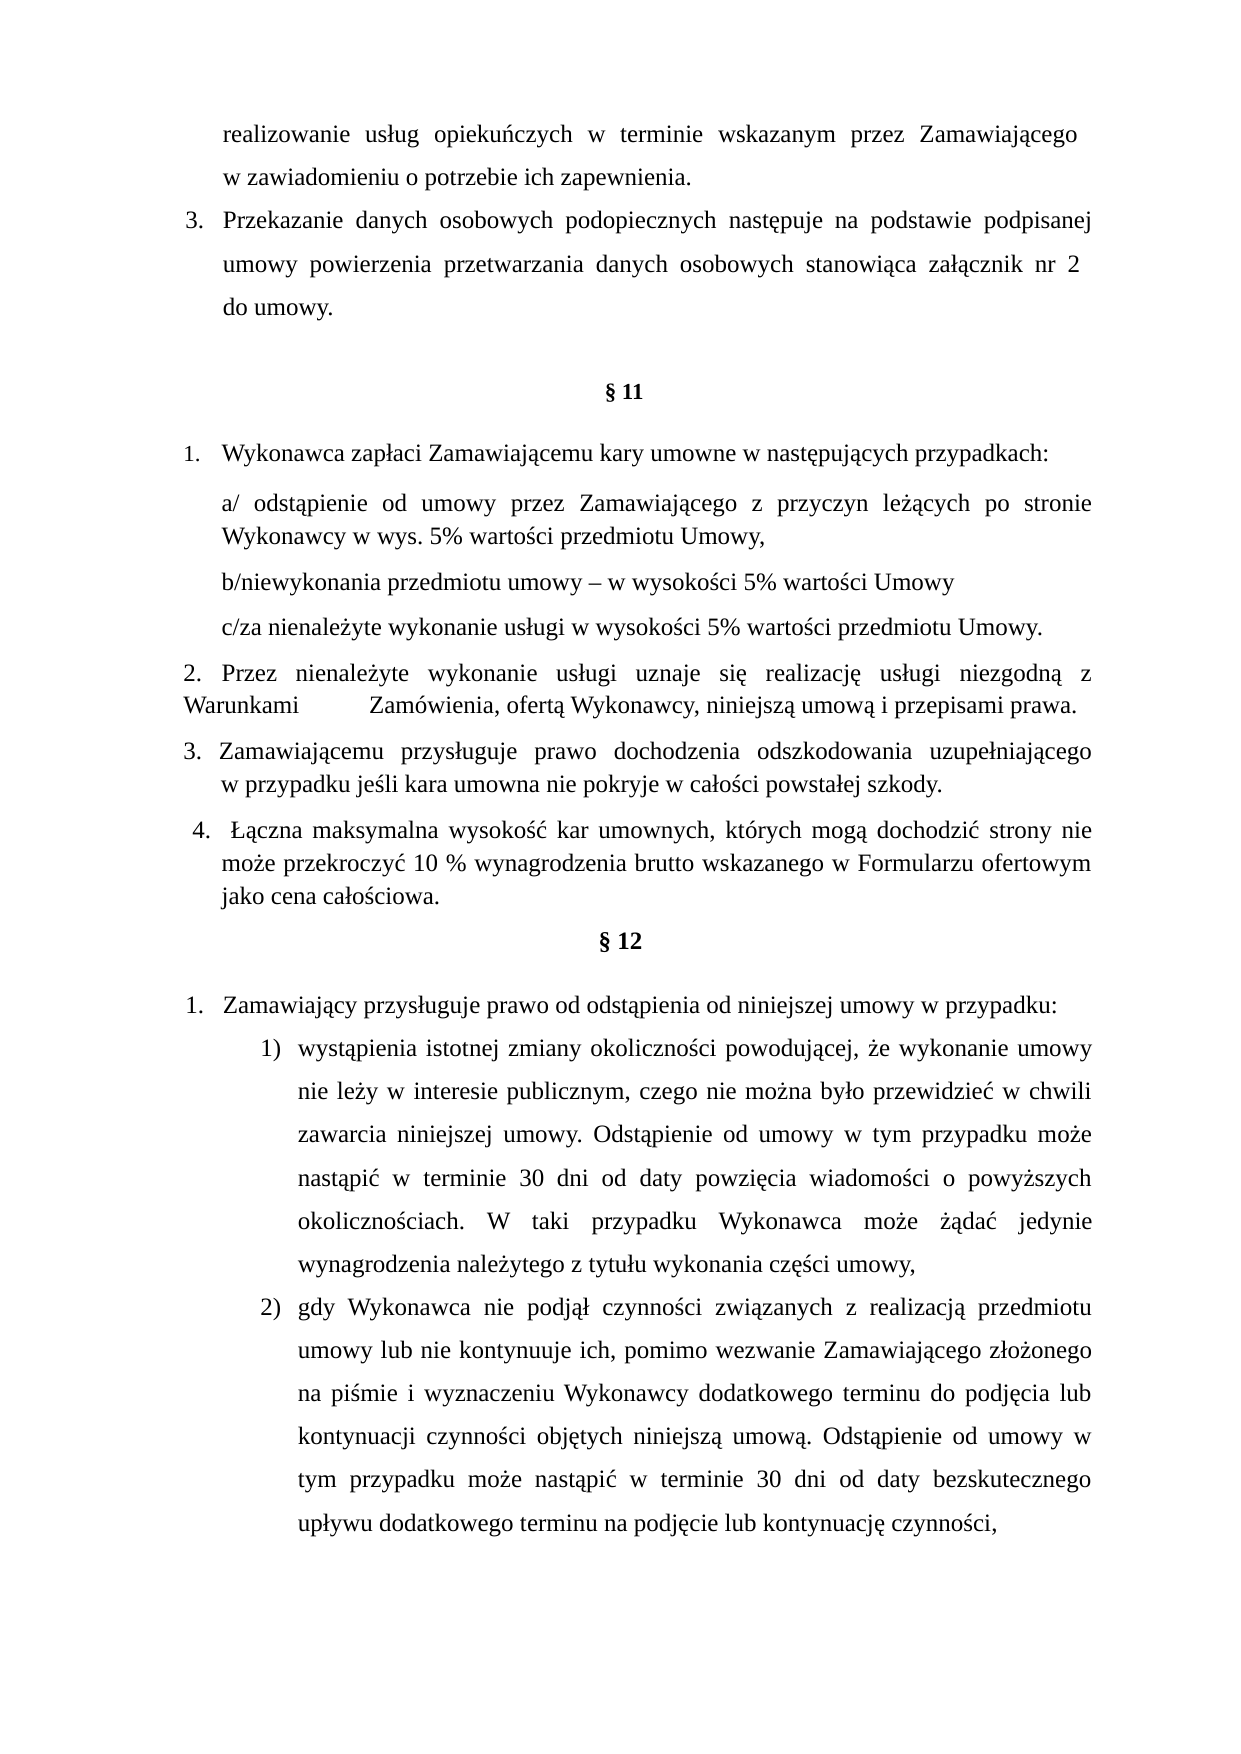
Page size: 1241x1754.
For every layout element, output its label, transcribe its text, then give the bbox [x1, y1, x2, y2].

text 2. Przez nienależyte wykonanie usługi uznaje się realizację usługi niezgodną z Warunkami Zamówienia, ofertą Wykonawcy, niniejszą umową i przepisami prawa. [183, 658, 1093, 719]
text § 12 [148, 926, 1093, 955]
list Przekazanie danych osobowych podopiecznych następuje na podstawie podpisanej umowy powierzenia przetwarzania danych osobowych stanowiąca załącznik nr 2 do umowy. [185, 206, 1093, 321]
text b/niewykonania przedmiotu umowy – w wysokości 5% wartości Umowy [177, 567, 1093, 595]
text 4. Łączna maksymalna wysokość kar umownych, których mogą dochodzić strony nie może przekroczyć 10 % wynagrodzenia brutto wskazanego w Formularzu ofertowym jako cena całościowa. [192, 815, 1093, 909]
text 3. Zamawiającemu przysługuje prawo dochodzenia odszkodowania uzupełniającego w przypadku jeśli kara umowna nie pokryje w całości powstałej szkody. [183, 736, 1093, 798]
text § 11 [155, 378, 1093, 404]
text 1. Wykonawca zapłaci Zamawiającemu kary umowne w następujących przypadkach: [183, 438, 1093, 467]
list gdy Wykonawca nie podjął czynności związanych z realizacją przedmiotu umowy lub nie kontynuuje ich, pomimo wezwanie Zamawiającego złożonego na piśmie i wyznaczeniu Wykonawcy dodatkowego terminu do podjęcia lub kontynuacji czynności objętych niniejszą umową. Odstąpienie od umowy w tym przypadku może nastąpić w terminie 30 dni od daty bezskutecznego upływu dodatkowego terminu na podjęcie lub kontynuację czynności, [260, 1292, 1093, 1536]
list Zamawiający przysługuje prawo od odstąpienia od niniejszej umowy w przypadku: [185, 990, 1093, 1019]
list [185, 119, 1093, 191]
text a/ odstąpienie od umowy przez Zamawiającego z przyczyn leżących po stronie Wykonawcy w wys. 5% wartości przedmiotu Umowy, [207, 488, 1093, 550]
list wystąpienia istotnej zmiany okoliczności powodującej, że wykonanie umowy nie leży w interesie publicznym, czego nie można było przewidzieć w chwili zawarcia niniejszej umowy. Odstąpienie od umowy w tym przypadku może nastąpić w terminie 30 dni od daty powzięcia wiadomości o powyższych okolicznościach. W taki przypadku Wykonawca może żądać jedynie wynagrodzenia należytego z tytułu wykonania części umowy, [260, 1033, 1093, 1278]
text c/za nienależyte wykonanie usługi w wysokości 5% wartości przedmiotu Umowy. [177, 612, 1093, 641]
